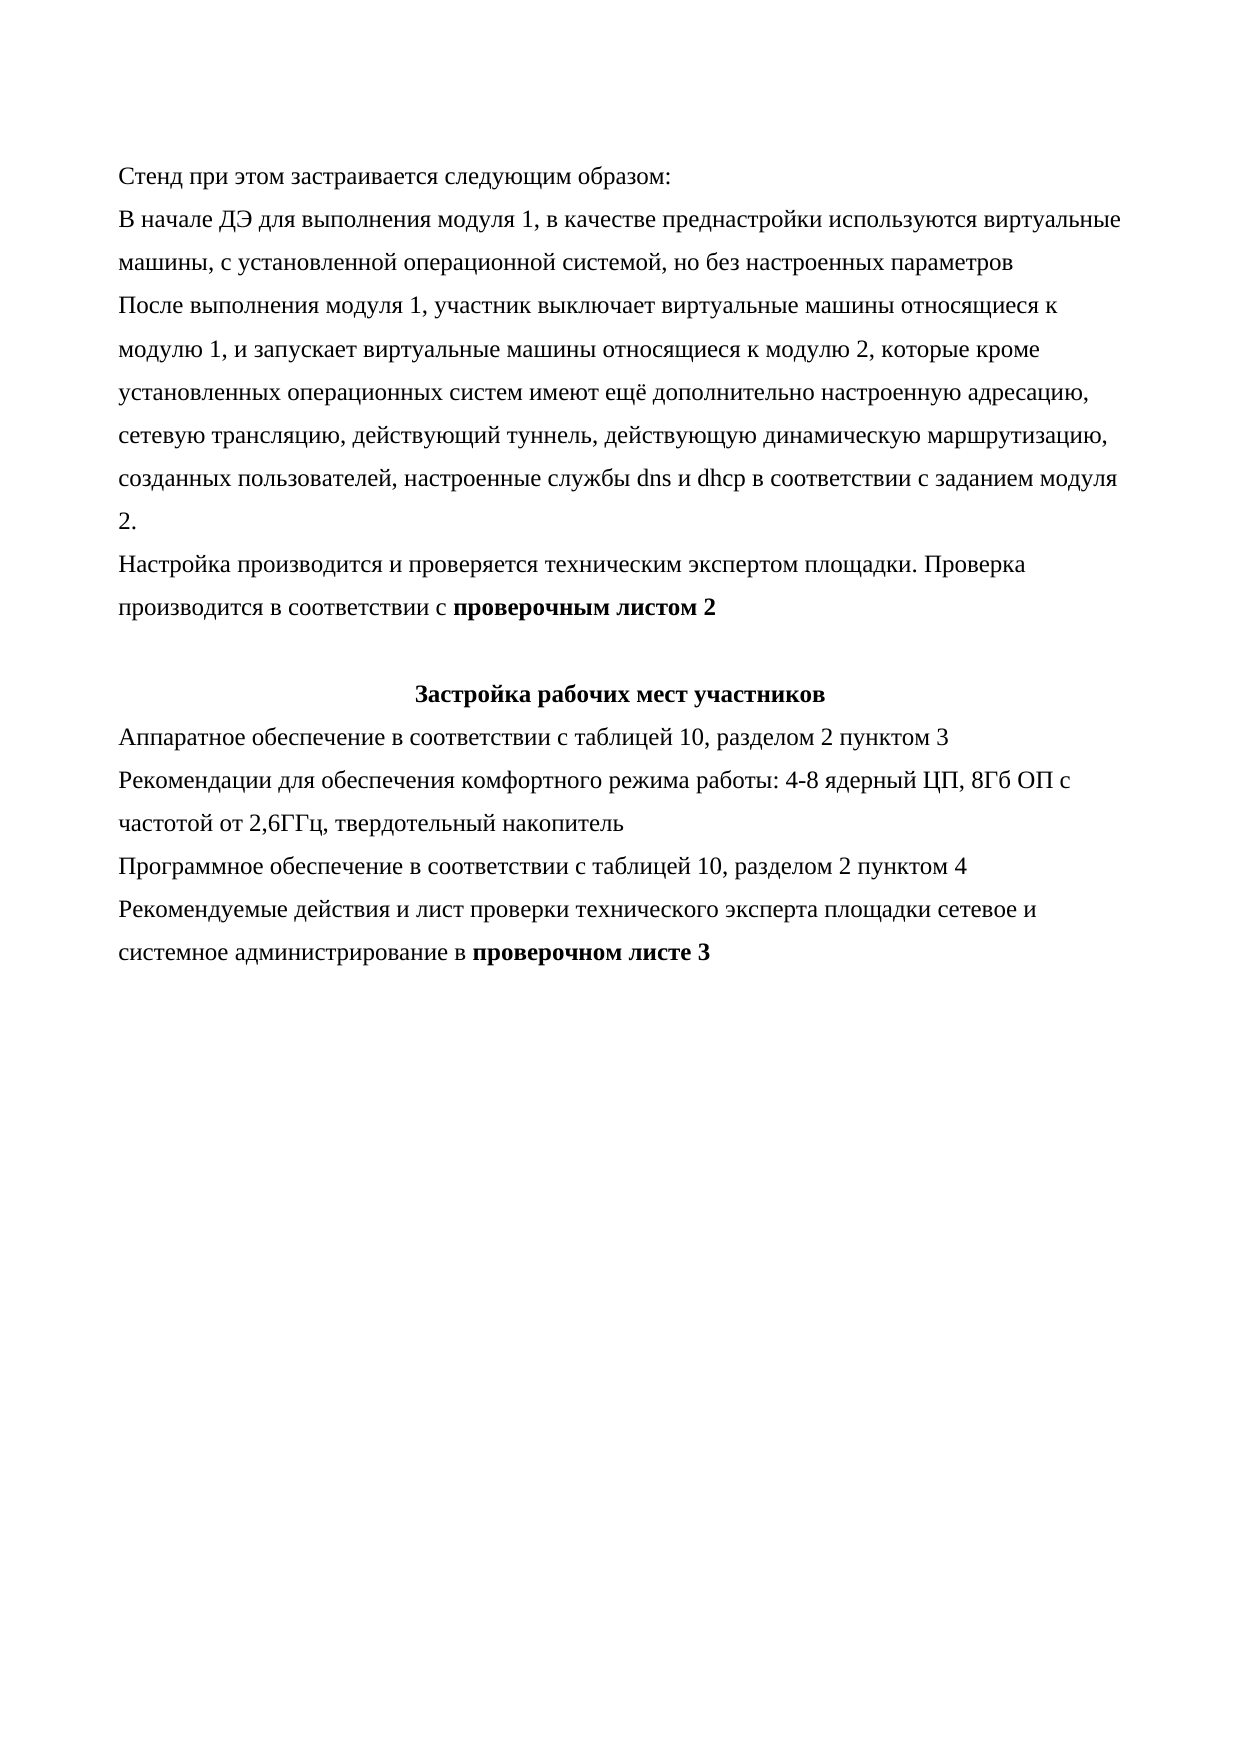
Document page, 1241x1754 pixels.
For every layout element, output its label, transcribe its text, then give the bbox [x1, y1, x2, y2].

text Настройка производится и проверяется техническим экспертом площадки. Проверка производится в соответствии с проверочным листом 2 [118, 549, 1122, 621]
text Рекомендуемые действия и лист проверки технического эксперта площадки сетевое и системное администрирование в проверочном листе 3 [118, 894, 1122, 966]
text Рекомендации для обеспечения комфортного режима работы: 4-8 ядерный ЦП, 8Гб ОП с частотой от 2,6ГГц, твердотельный накопитель [118, 765, 1122, 837]
text Аппаратное обеспечение в соответствии с таблицей 10, разделом 2 пунктом 3 [118, 722, 1122, 751]
text После выполнения модуля 1, участник выключает виртуальные машины относящиеся к модулю 1, и запускает виртуальные машины относящиеся к модулю 2, которые кроме установленных операционных систем имеют ещё дополнительно настроенную адресацию, сетевую трансляцию, действующий туннель, действующую динамическую маршрутизацию, созданных пользователей, настроенные службы dns и dhcp в соответствии с заданием модуля 2. [118, 291, 1122, 535]
text Застройка рабочих мест участников [118, 679, 1122, 707]
text Программное обеспечение в соответствии с таблицей 10, разделом 2 пунктом 4 [118, 851, 1122, 880]
text Стенд при этом застраивается следующим образом: [118, 161, 1122, 190]
text В начале ДЭ для выполнения модуля 1, в качестве преднастройки используются виртуальные машины, с установленной операционной системой, но без настроенных параметров [118, 204, 1122, 276]
